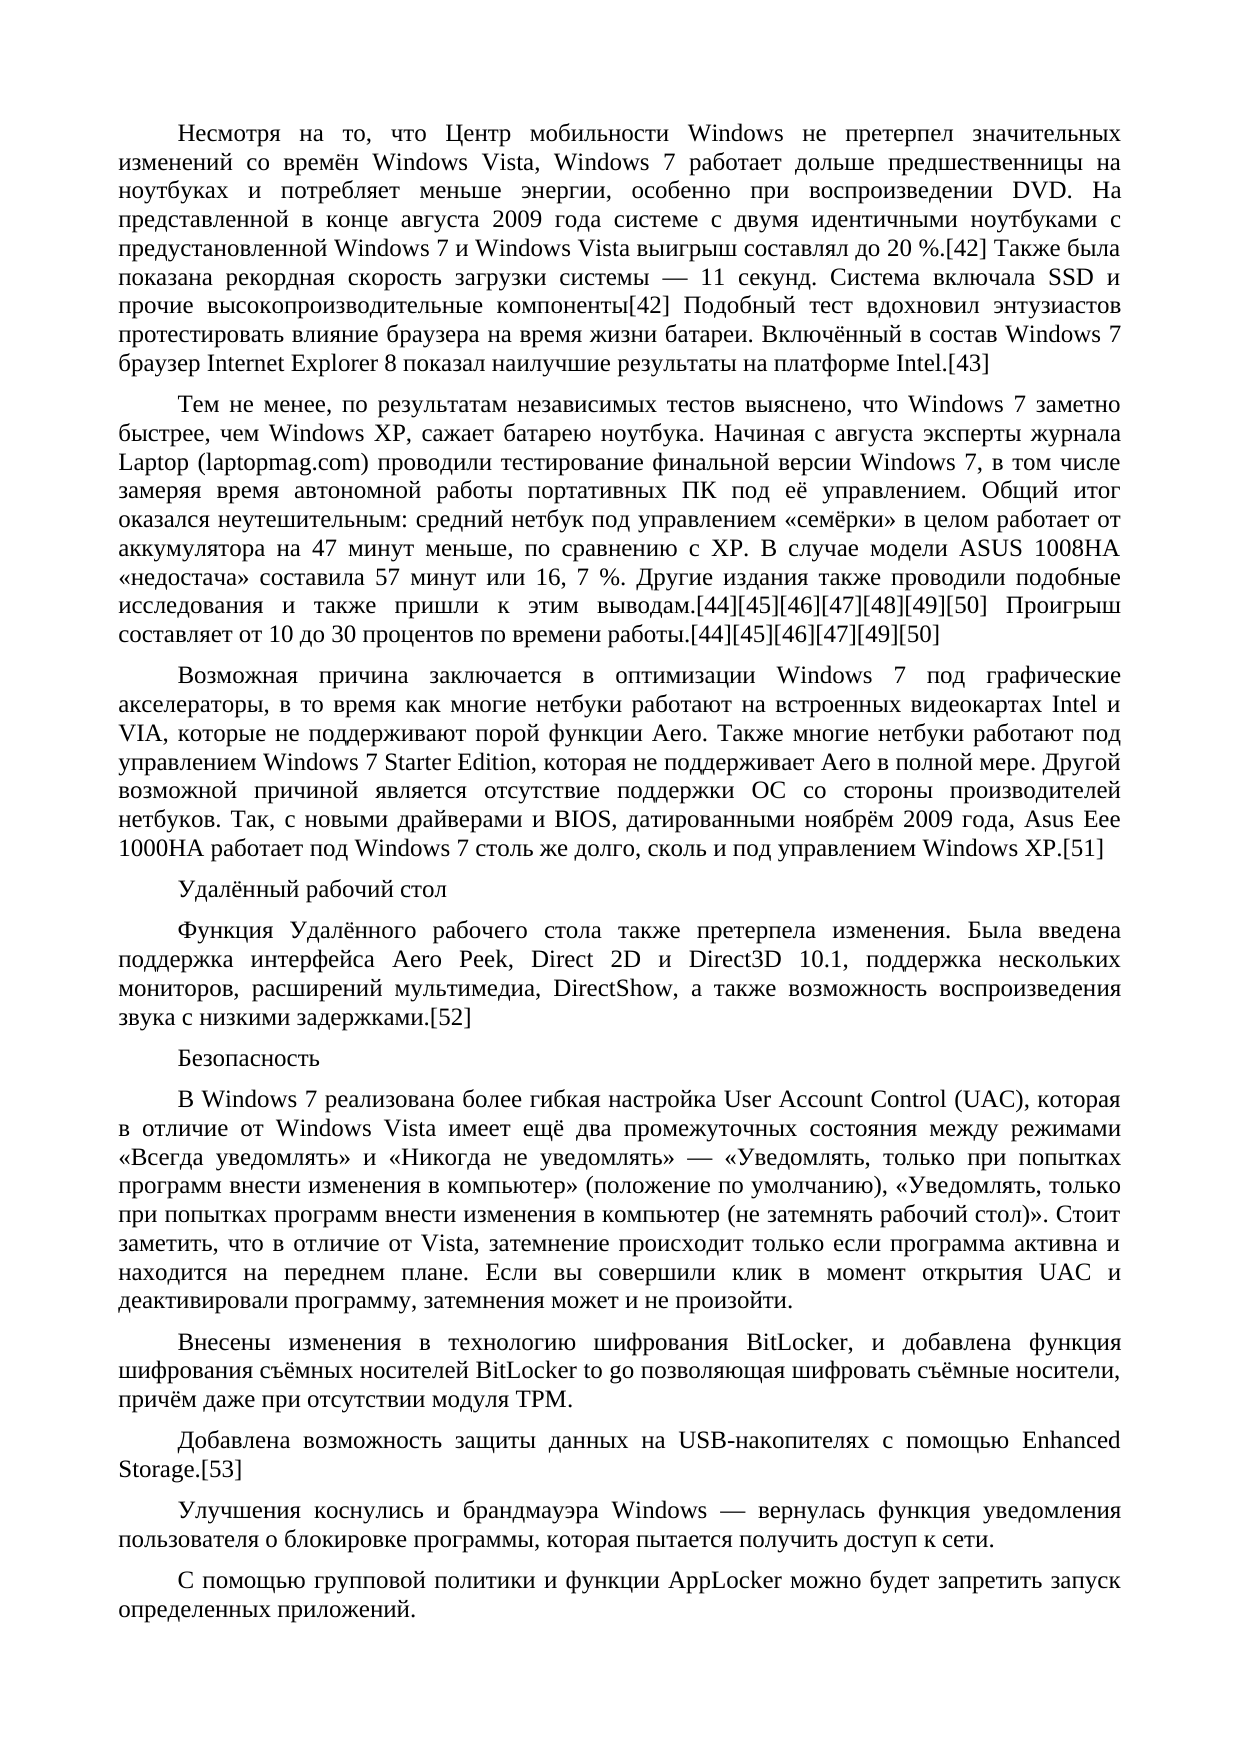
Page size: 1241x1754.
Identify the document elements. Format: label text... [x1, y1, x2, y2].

text С помощью групповой политики и функции AppLocker можно будет запретить запуск определенных приложений. [118, 1566, 1122, 1623]
text Улучшения коснулись и брандмауэра Windows — вернулась функция уведомления пользователя о блокировке программы, которая пытается получить доступ к сети. [118, 1496, 1122, 1553]
text Тем не менее, по результатам независимых тестов выяснено, что Windows 7 заметно быстрее, чем Windows XP, сажает батарею ноутбука. Начиная с августа эксперты журнала Laptop (laptopmag.com) проводили тестирование финальной версии Windows 7, в том числе замеряя время автономной работы портативных ПК под её управлением. Общий итог оказался неутешительным: средний нетбук под управлением «семёрки» в целом работает от аккумулятора на 47 минут меньше, по сравнению с XP. В случае модели ASUS 1008HA «недостача» составила 57 минут или 16, 7 %. Другие издания также проводили подобные исследования и также пришли к этим выводам.[44][45][46][47][48][49][50] Проигрыш составляет от 10 до 30 процентов по времени работы.[44][45][46][47][49][50] [118, 389, 1122, 648]
text Безопасность [118, 1043, 1122, 1072]
text Несмотря на то, что Центр мобильности Windows не претерпел значительных изменений со времён Windows Vista, Windows 7 работает дольше предшественницы на ноутбуках и потребляет меньше энергии, особенно при воспроизведении DVD. На представленной в конце августа 2009 года системе с двумя идентичными ноутбуками с предустановленной Windows 7 и Windows Vista выигрыш составлял до 20 %.[42] Также была показана рекордная скорость загрузки системы — 11 секунд. Система включала SSD и прочие высокопроизводительные компоненты[42] Подобный тест вдохновил энтузиастов протестировать влияние браузера на время жизни батареи. Включённый в состав Windows 7 браузер Internet Explorer 8 показал наилучшие результаты на платформе Intel.[43] [118, 118, 1122, 377]
text Удалённый рабочий стол [118, 874, 1122, 903]
text В Windows 7 реализована более гибкая настройка User Account Control (UAC), которая в отличие от Windows Vista имеет ещё два промежуточных состояния между режимами «Всегда уведомлять» и «Никогда не уведомлять» — «Уведомлять, только при попытках программ внести изменения в компьютер» (положение по умолчанию), «Уведомлять, только при попытках программ внести изменения в компьютер (не затемнять рабочий стол)». Стоит заметить, что в отличие от Vista, затемнение происходит только если программа активна и находится на переднем плане. Если вы совершили клик в момент открытия UAC и деактивировали программу, затемнения может и не произойти. [118, 1084, 1122, 1314]
text Добавлена возможность защиты данных на USB-накопителях с помощью Enhanced Storage.[53] [118, 1426, 1122, 1483]
text Внесены изменения в технологию шифрования BitLocker, и добавлена функция шифрования съёмных носителей BitLocker to go позволяющая шифровать съёмные носители, причём даже при отсутствии модуля TPM. [118, 1327, 1122, 1413]
text Функция Удалённого рабочего стола также претерпела изменения. Была введена поддержка интерфейса Aero Peek, Direct 2D и Direct3D 10.1, поддержка нескольких мониторов, расширений мультимедиа, DirectShow, а также возможность воспроизведения звука с низкими задержками.[52] [118, 916, 1122, 1031]
text Возможная причина заключается в оптимизации Windows 7 под графические акселераторы, в то время как многие нетбуки работают на встроенных видеокартах Intel и VIA, которые не поддерживают порой функции Aero. Также многие нетбуки работают под управлением Windows 7 Starter Edition, которая не поддерживает Aero в полной мере. Другой возможной причиной является отсутствие поддержки ОС со стороны производителей нетбуков. Так, с новыми драйверами и BIOS, датированными ноябрём 2009 года, Asus Eee 1000HA работает под Windows 7 столь же долго, сколь и под управлением Windows XP.[51] [118, 661, 1122, 862]
